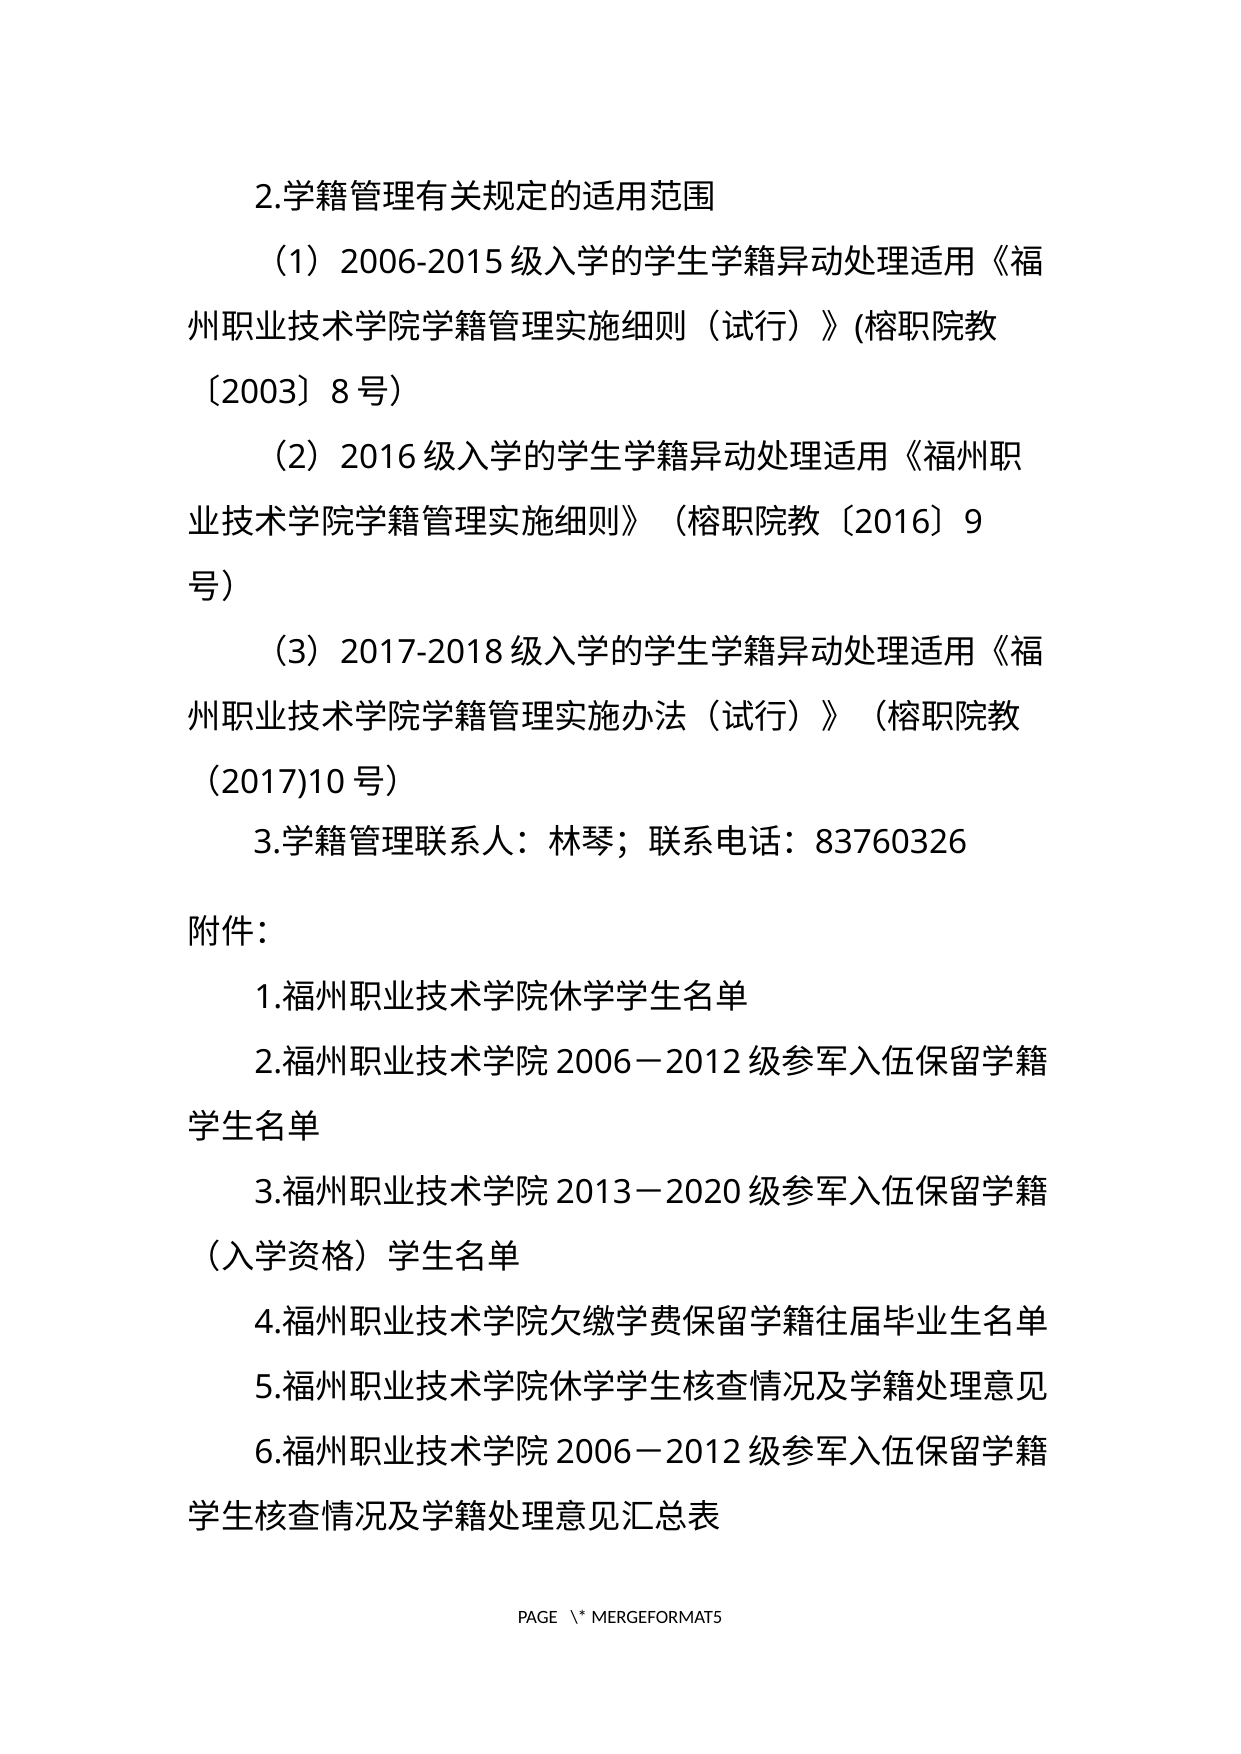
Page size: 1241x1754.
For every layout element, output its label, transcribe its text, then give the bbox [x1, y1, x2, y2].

text 1.福州职业技术学院休学学生名单 [187, 962, 1053, 1027]
text 附件： [187, 897, 1053, 962]
text （1）2006-2015级入学的学生学籍异动处理适用《福州职业技术学院学籍管理实施细则（试行）》(榕职院教〔2003〕8号） [187, 227, 1053, 422]
text 2.福州职业技术学院2006－2012级参军入伍保留学籍学生名单 [187, 1027, 1053, 1157]
text 5.福州职业技术学院休学学生核查情况及学籍处理意见 [187, 1352, 1053, 1417]
text 2.学籍管理有关规定的适用范围 [187, 162, 1053, 227]
text 3.福州职业技术学院2013－2020级参军入伍保留学籍（入学资格）学生名单 [187, 1157, 1053, 1287]
text 4.福州职业技术学院欠缴学费保留学籍往届毕业生名单 [187, 1287, 1053, 1352]
text （3）2017-2018级入学的学生学籍异动处理适用《福州职业技术学院学籍管理实施办法（试行）》（榕职院教（2017)10号） [187, 617, 1053, 812]
text 3.学籍管理联系人：林琴；联系电话：83760326 [187, 812, 1053, 864]
text （2）2016级入学的学生学籍异动处理适用《福州职业技术学院学籍管理实施细则》（榕职院教〔2016〕9号） [187, 422, 1053, 617]
text 6.福州职业技术学院2006－2012级参军入伍保留学籍学生核查情况及学籍处理意见汇总表 [187, 1417, 1053, 1547]
